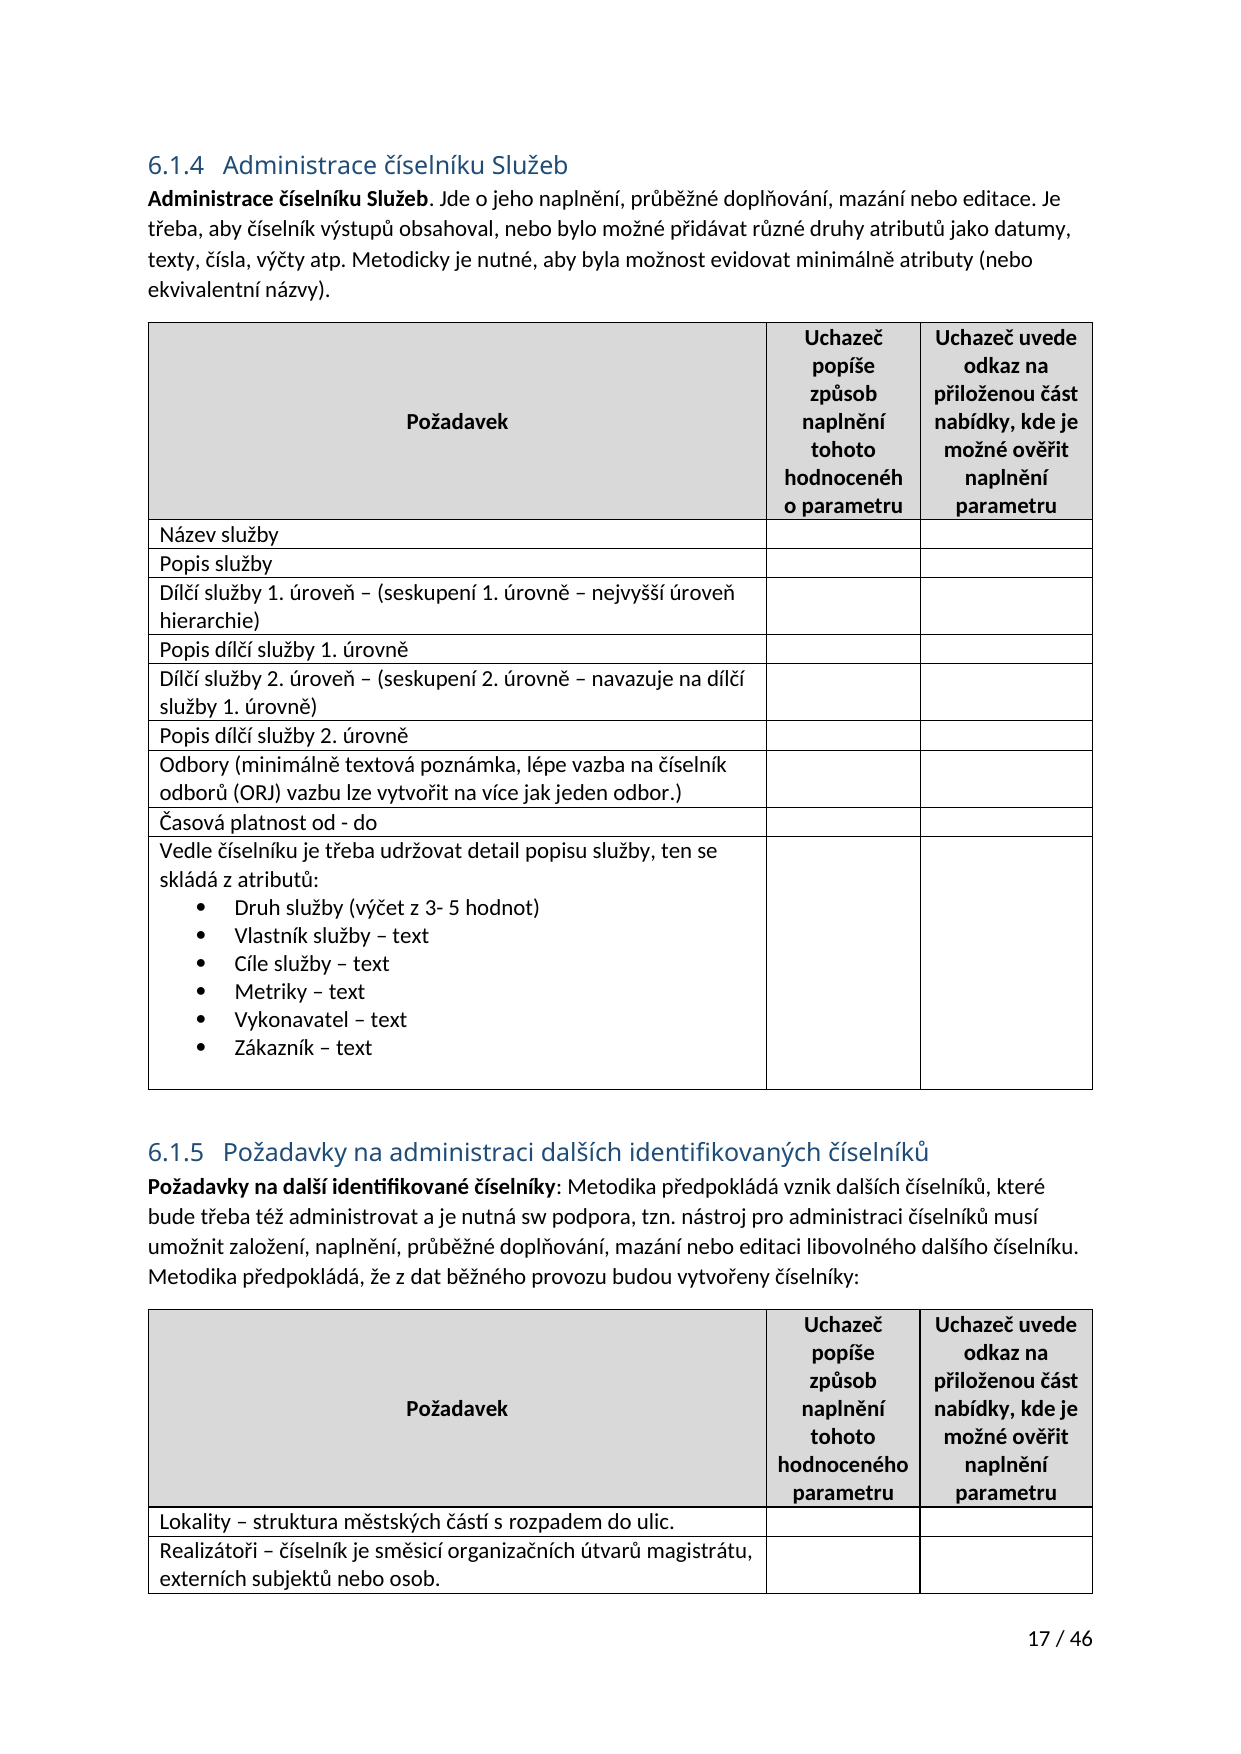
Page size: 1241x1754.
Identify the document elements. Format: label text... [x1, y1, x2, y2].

table_cell [921, 520, 1092, 548]
table_cell Časová platnost od - do [149, 808, 766, 836]
table_cell [767, 1508, 919, 1536]
table_cell [921, 635, 1092, 663]
table_cell [921, 808, 1092, 836]
table_cell [921, 751, 1092, 807]
table_cell [921, 1537, 1092, 1593]
table_cell Popis služby [149, 549, 766, 577]
table_cell [767, 549, 920, 577]
table_cell Popis dílčí služby 2. úrovně [149, 721, 766, 749]
subtitle Požadavky na administraci dalších identifikovaných číselníků [148, 1135, 1093, 1169]
table_cell [921, 664, 1092, 720]
table_header Uchazeč popíše způsob naplnění tohoto hodnoceného parametru [767, 1310, 919, 1506]
table_cell [921, 549, 1092, 577]
table_cell [767, 578, 920, 634]
table_cell Odbory (minimálně textová poznámka, lépe vazba na číselník odborů (ORJ) vazbu lze vytvořit na více jak jeden odbor.) [149, 751, 766, 807]
table_cell [767, 664, 920, 720]
table_header Požadavek [149, 323, 766, 519]
table_header Uchazeč uvede odkaz na přiloženou část nabídky, kde je možné ověřit naplnění parametru [921, 323, 1092, 519]
table_cell [767, 635, 920, 663]
table_cell [767, 520, 920, 548]
table_header Uchazeč popíše způsob naplnění tohoto hodnoceného parametru [767, 323, 920, 519]
table_header Uchazeč uvede odkaz na přiloženou část nabídky, kde je možné ověřit naplnění parametru [921, 1310, 1092, 1506]
table_cell [767, 808, 920, 836]
subtitle Administrace číselníku Služeb [148, 148, 1093, 182]
text Administrace číselníku Služeb. Jde o jeho naplnění, průběžné doplňování, mazání nebo editace. Je třeba, aby číselník výstupů obsahoval, nebo bylo možné přidávat různé druhy atributů jako datumy, texty, čísla, výčty atp. Metodicky je nutné, aby byla možnost evidovat minimálně atributy (nebo ekvivalentní názvy). [148, 184, 1093, 303]
table_cell [767, 751, 920, 807]
text Požadavky na další identifikované číselníky: Metodika předpokládá vznik dalších číselníků, které bude třeba též administrovat a je nutná sw podpora, tzn. nástroj pro administraci číselníků musí umožnit založení, naplnění, průběžné doplňování, mazání nebo editaci libovolného dalšího číselníku. Metodika předpokládá, že z dat běžného provozu budou vytvořeny číselníky: [148, 1172, 1093, 1290]
table_cell [921, 721, 1092, 749]
table_cell Lokality – struktura městských částí s rozpadem do ulic. [149, 1508, 766, 1536]
table_cell Vedle číselníku je třeba udržovat detail popisu služby, ten se skládá z atributů: Druh služby (výčet z 3- 5 hodnot) Vlastník služby – text Cíle služby – text Metriky – text Vykonavatel – text Zákazník – text [149, 837, 766, 1089]
table_cell [767, 837, 920, 1089]
table_cell [767, 1537, 919, 1593]
table_cell [921, 1508, 1092, 1536]
table_cell [921, 837, 1092, 1089]
table_cell [767, 721, 920, 749]
table_header Požadavek [149, 1310, 766, 1506]
table_cell Popis dílčí služby 1. úrovně [149, 635, 766, 663]
table_cell Dílčí služby 1. úroveň – (seskupení 1. úrovně – nejvyšší úroveň hierarchie) [149, 578, 766, 634]
table_cell Dílčí služby 2. úroveň – (seskupení 2. úrovně – navazuje na dílčí služby 1. úrovně) [149, 664, 766, 720]
table_cell Název služby [149, 520, 766, 548]
table_cell [921, 578, 1092, 634]
table_cell Realizátoři – číselník je směsicí organizačních útvarů magistrátu, externích subjektů nebo osob. [149, 1537, 766, 1593]
